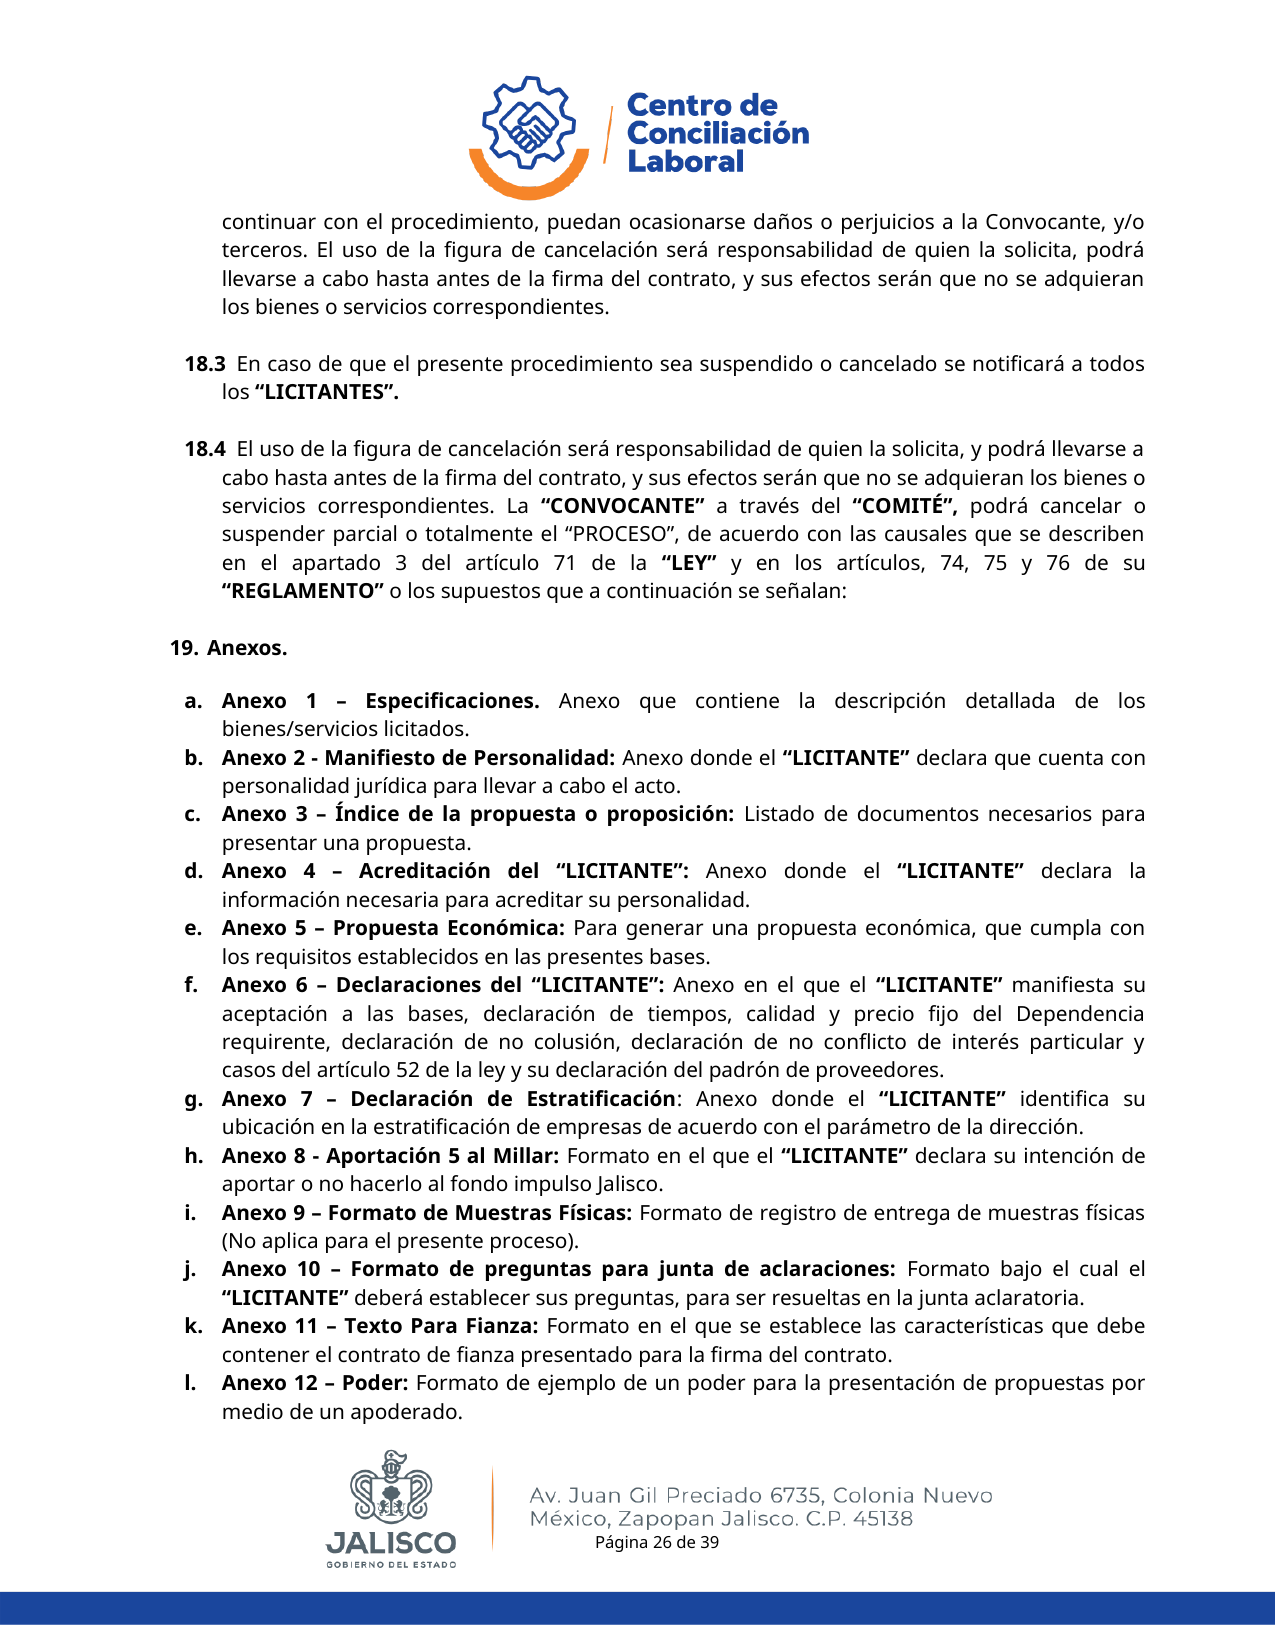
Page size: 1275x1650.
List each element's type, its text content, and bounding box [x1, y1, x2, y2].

list Anexo 3 – Índice de la propuesta o proposición: Listado de documentos necesarios para presentar una propuesta. [184, 799, 1146, 856]
list Anexo 5 – Propuesta Económica: Para generar una propuesta económica, que cumpla con los requisitos establecidos en las presentes bases. [184, 913, 1146, 970]
list Anexo 9 – Formato de Muestras Físicas: Formato de registro de entrega de muestras físicas (No aplica para el presente proceso). [184, 1198, 1146, 1254]
list En caso de que el presente procedimiento sea suspendido o cancelado se notificará a todos los “LICITANTES”. [184, 349, 1146, 406]
subtitle Anexos. [169, 633, 1146, 662]
list Anexo 11 – Texto Para Fianza: Formato en el que se establece las características que debe contener el contrato de fianza presentado para la firma del contrato. [184, 1311, 1146, 1368]
list El uso de la figura de cancelación será responsabilidad de quien la solicita, y podrá llevarse a cabo hasta antes de la firma del contrato, y sus efectos serán que no se adquieran los bienes o servicios correspondientes. La “CONVOCANTE” a través del “COMITÉ”, podrá cancelar o suspender parcial o totalmente el “PROCESO”, de acuerdo con las causales que se describen en el apartado 3 del artículo 71 de la “LEY” y en los artículos, 74, 75 y 76 de su “REGLAMENTO” o los supuestos que a continuación se señalan: [184, 434, 1146, 605]
list Anexo 10 – Formato de preguntas para junta de aclaraciones: Formato bajo el cual el “LICITANTE” deberá establecer sus preguntas, para ser resueltas en la junta aclaratoria. [184, 1254, 1146, 1311]
list Anexo 7 – Declaración de Estratificación: Anexo donde el “LICITANTE” identifica su ubicación en la estratificación de empresas de acuerdo con el parámetro de la dirección. [184, 1084, 1146, 1141]
list Anexo 8 - Aportación 5 al Millar: Formato en el que el “LICITANTE” declara su intención de aportar o no hacerlo al fondo impulso Jalisco. [184, 1141, 1146, 1198]
list Anexo 1 – Especificaciones. Anexo que contiene la descripción detallada de los bienes/servicios licitados. [184, 686, 1146, 743]
list Anexo 2 - Manifiesto de Personalidad: Anexo donde el “LICITANTE” declara que cuenta con personalidad jurídica para llevar a cabo el acto. [184, 743, 1146, 799]
picture [0, 3, 1275, 1650]
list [184, 207, 1146, 321]
list Anexo 6 – Declaraciones del “LICITANTE”: Anexo en el que el “LICITANTE” manifiesta su aceptación a las bases, declaración de tiempos, calidad y precio fijo del Dependencia requirente, declaración de no colusión, declaración de no conflicto de interés particular y casos del artículo 52 de la ley y su declaración del padrón de proveedores. [184, 970, 1146, 1084]
list Anexo 12 – Poder: Formato de ejemplo de un poder para la presentación de propuestas por medio de un apoderado. [184, 1368, 1146, 1425]
list Anexo 4 – Acreditación del “LICITANTE”: Anexo donde el “LICITANTE” declara la información necesaria para acreditar su personalidad. [184, 856, 1146, 913]
